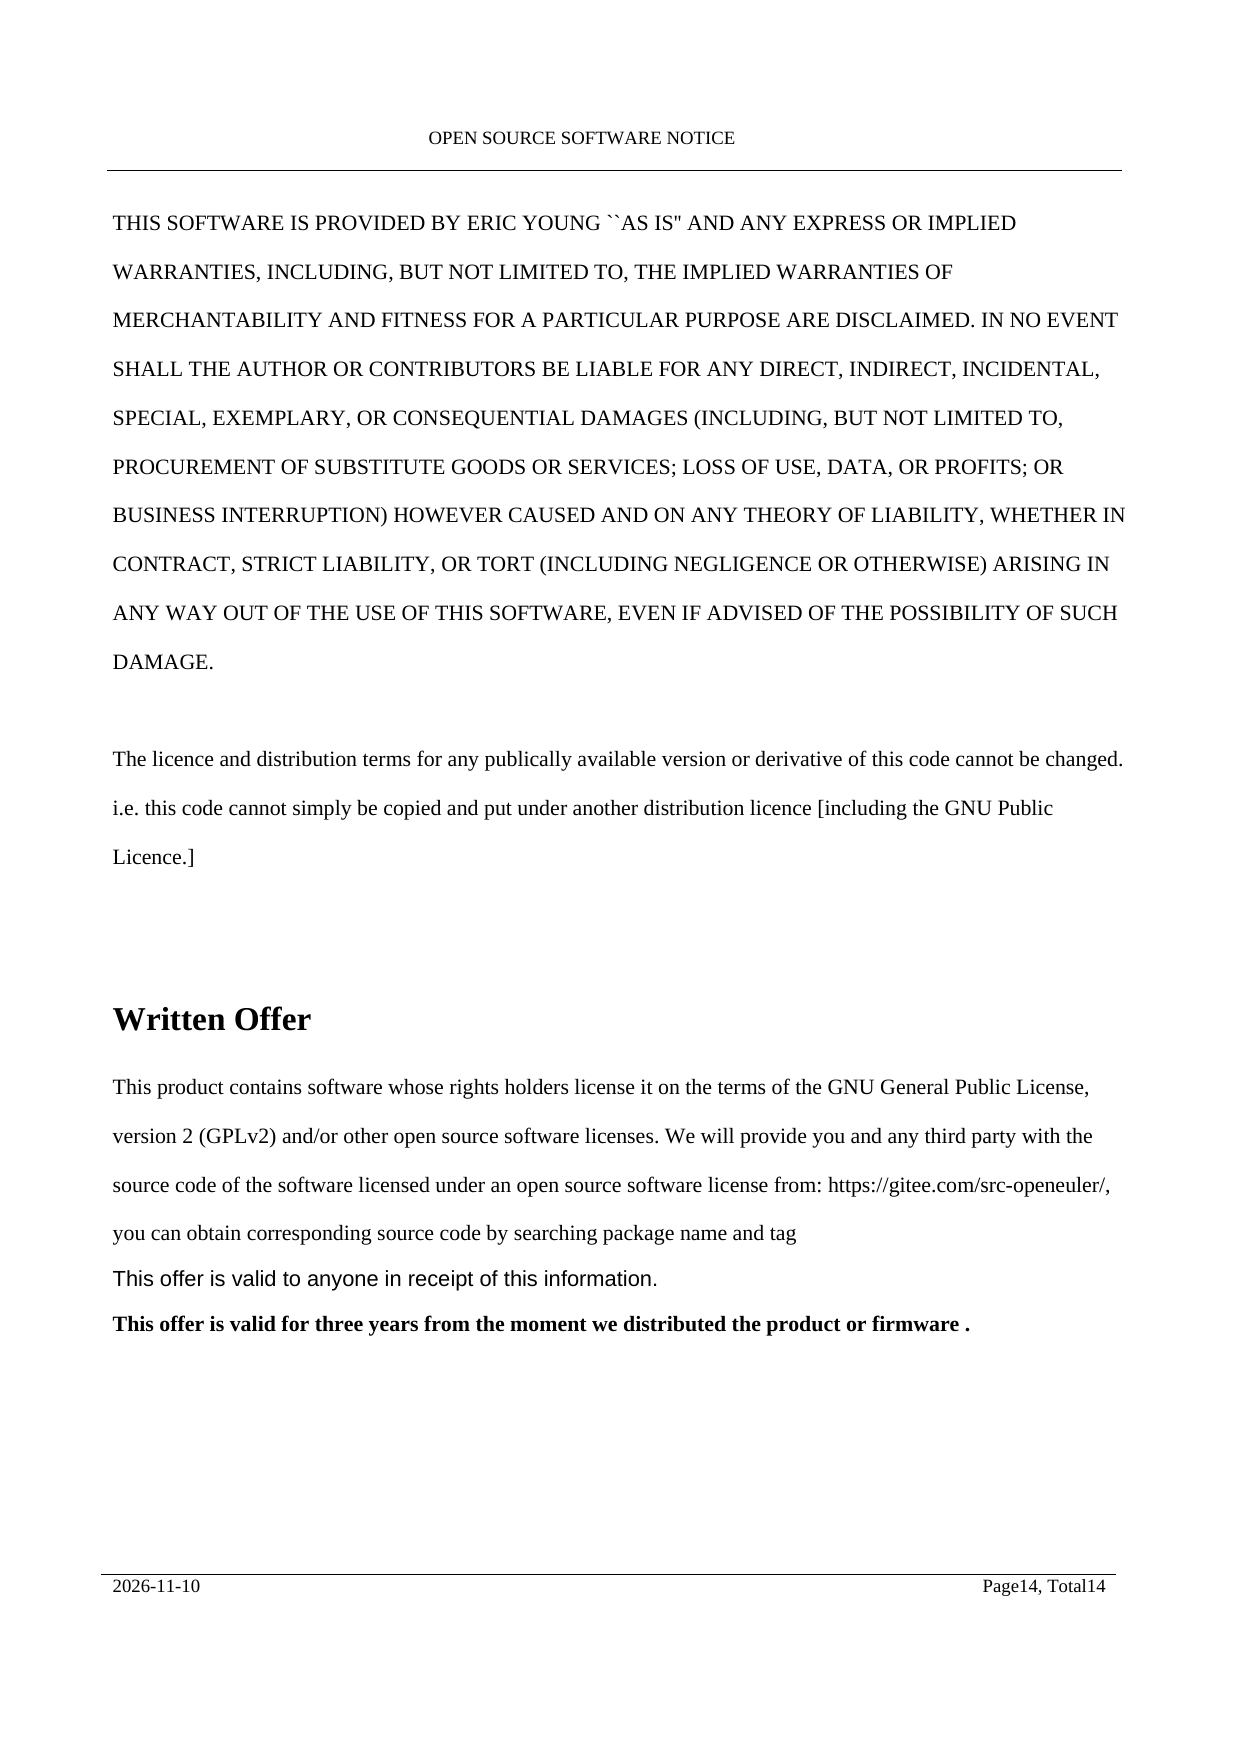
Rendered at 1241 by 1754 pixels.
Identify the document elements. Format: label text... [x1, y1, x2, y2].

text Written Offer [112, 986, 1128, 1051]
text This offer is valid for three years from the moment we distributed the product or firmware . [112, 1307, 1128, 1339]
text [112, 206, 1128, 970]
text This product contains software whose rights holders license it on the terms of the GNU General Public License, version 2 (GPLv2) and/or other open source software licenses. We will provide you and any third party with the source code of the software licensed under an open source software license from: https://gitee.com/src-openeuler/, you can obtain corresponding source code by searching package name and tag [112, 1071, 1128, 1249]
text This offer is valid to anyone in receipt of this information. [112, 1262, 1128, 1294]
